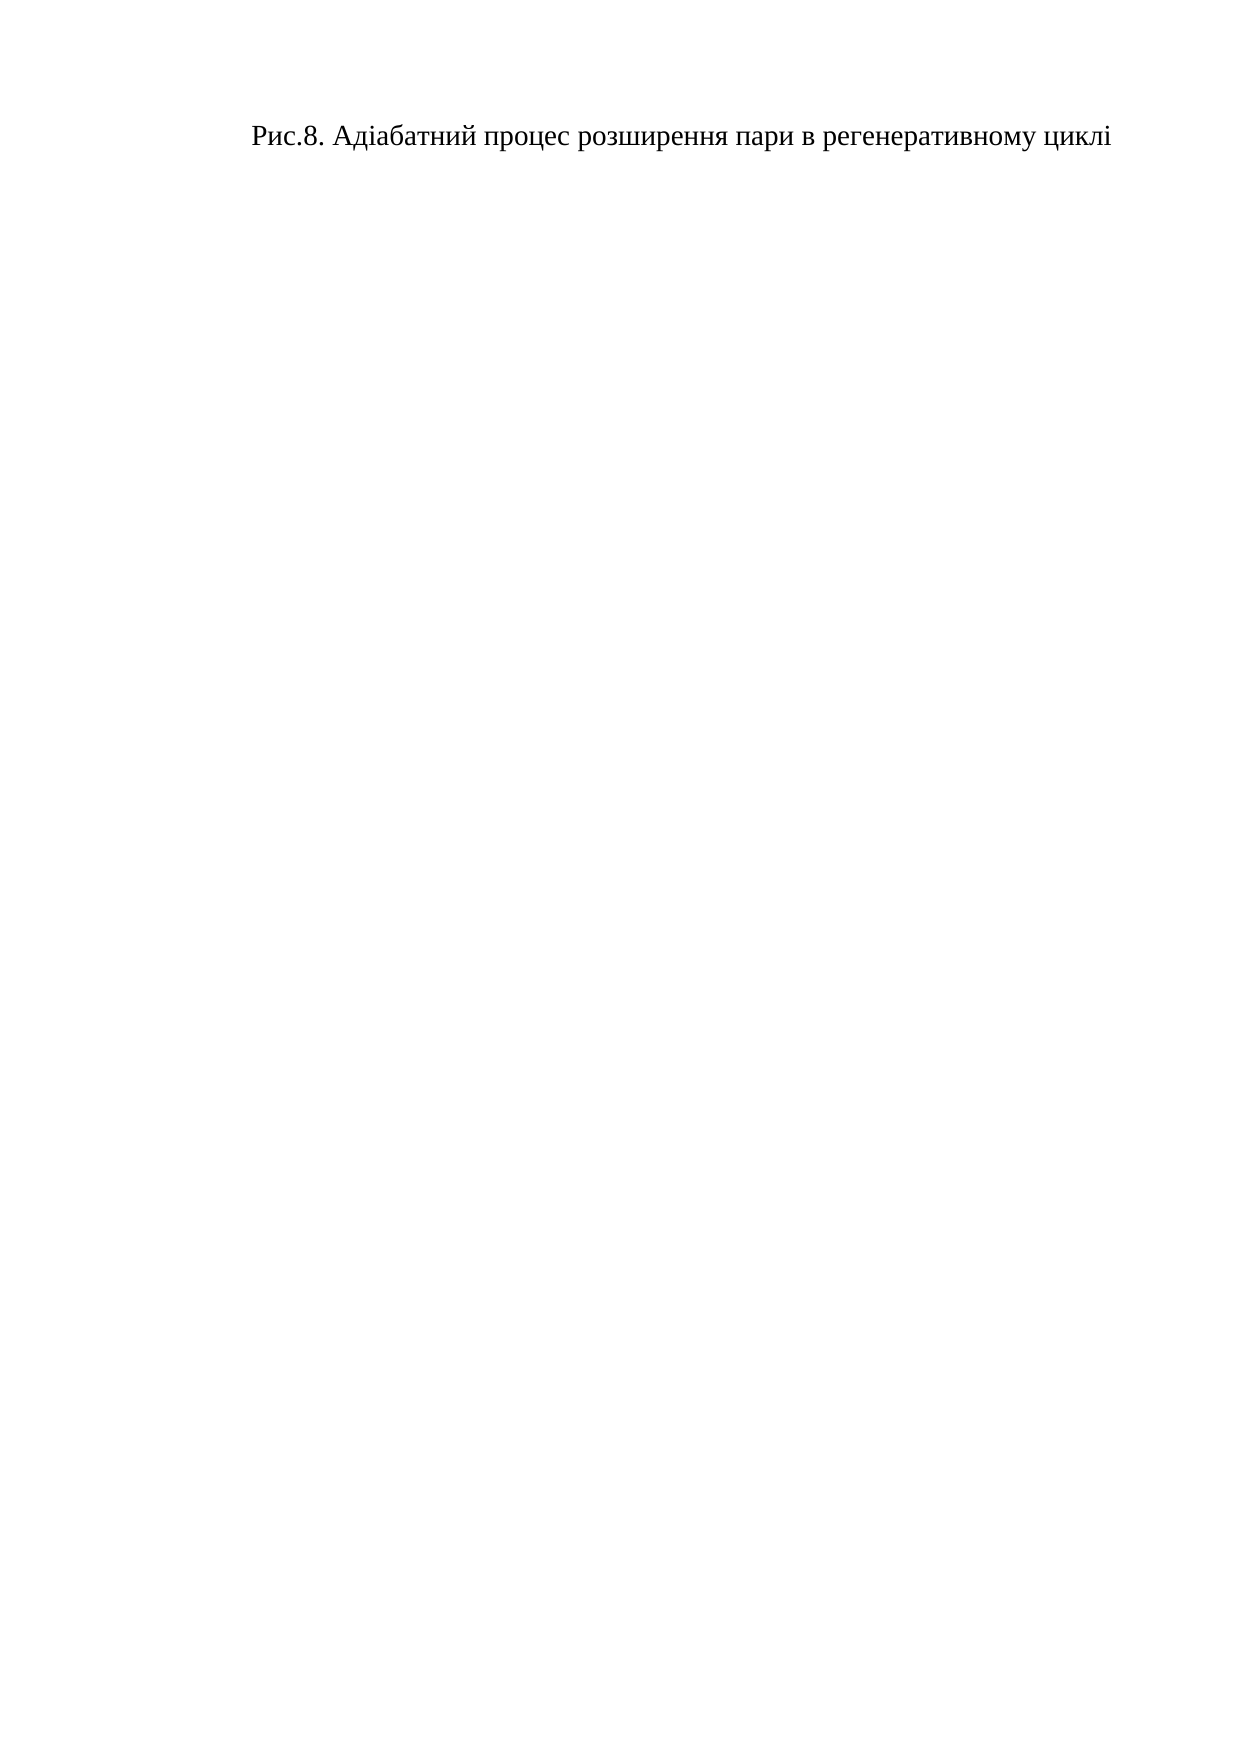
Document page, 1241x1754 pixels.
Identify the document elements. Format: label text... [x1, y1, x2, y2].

text Рис.8. Адіабатний процес розширення пари в регенеративному циклі [177, 118, 1152, 152]
